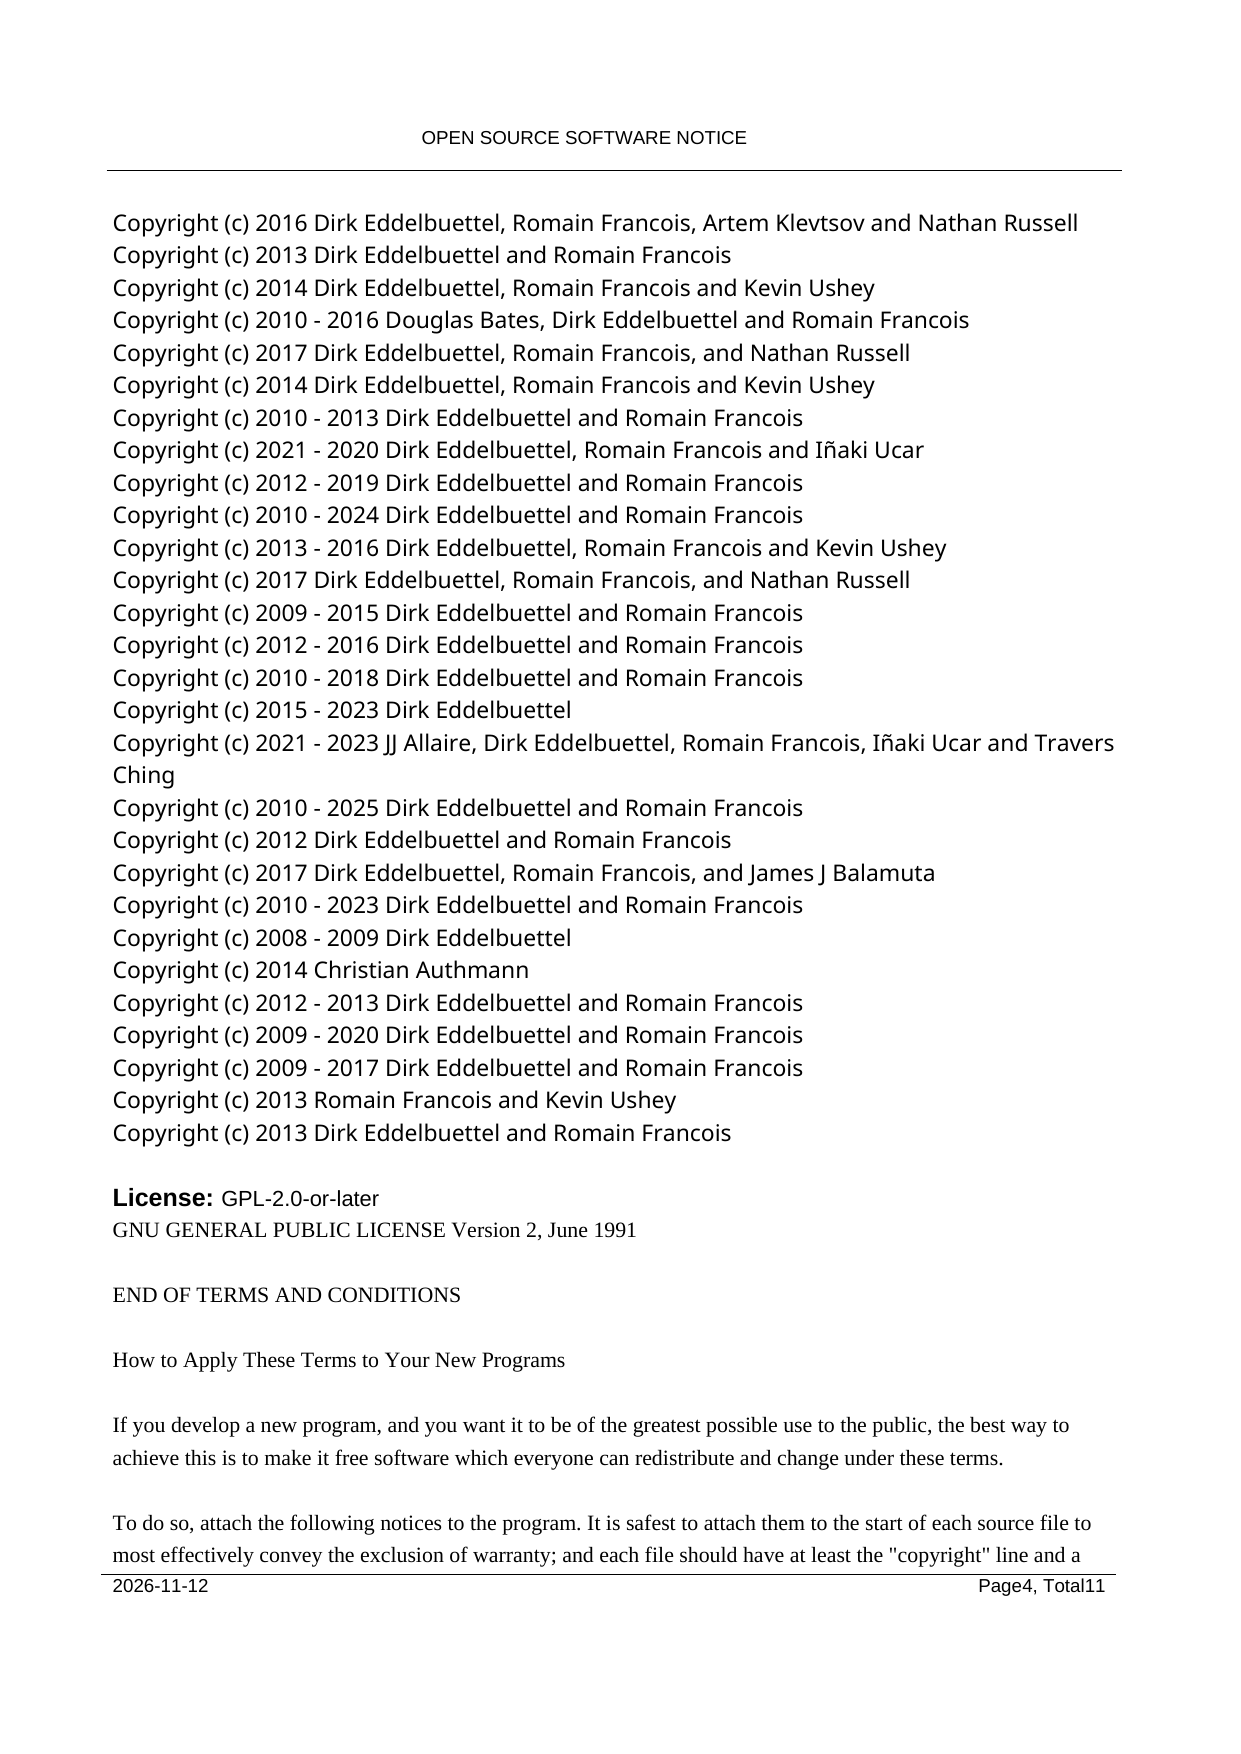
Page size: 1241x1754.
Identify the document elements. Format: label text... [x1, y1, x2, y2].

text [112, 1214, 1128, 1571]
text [112, 206, 1128, 1181]
text License: GPL-2.0-or-later [112, 1181, 1128, 1214]
